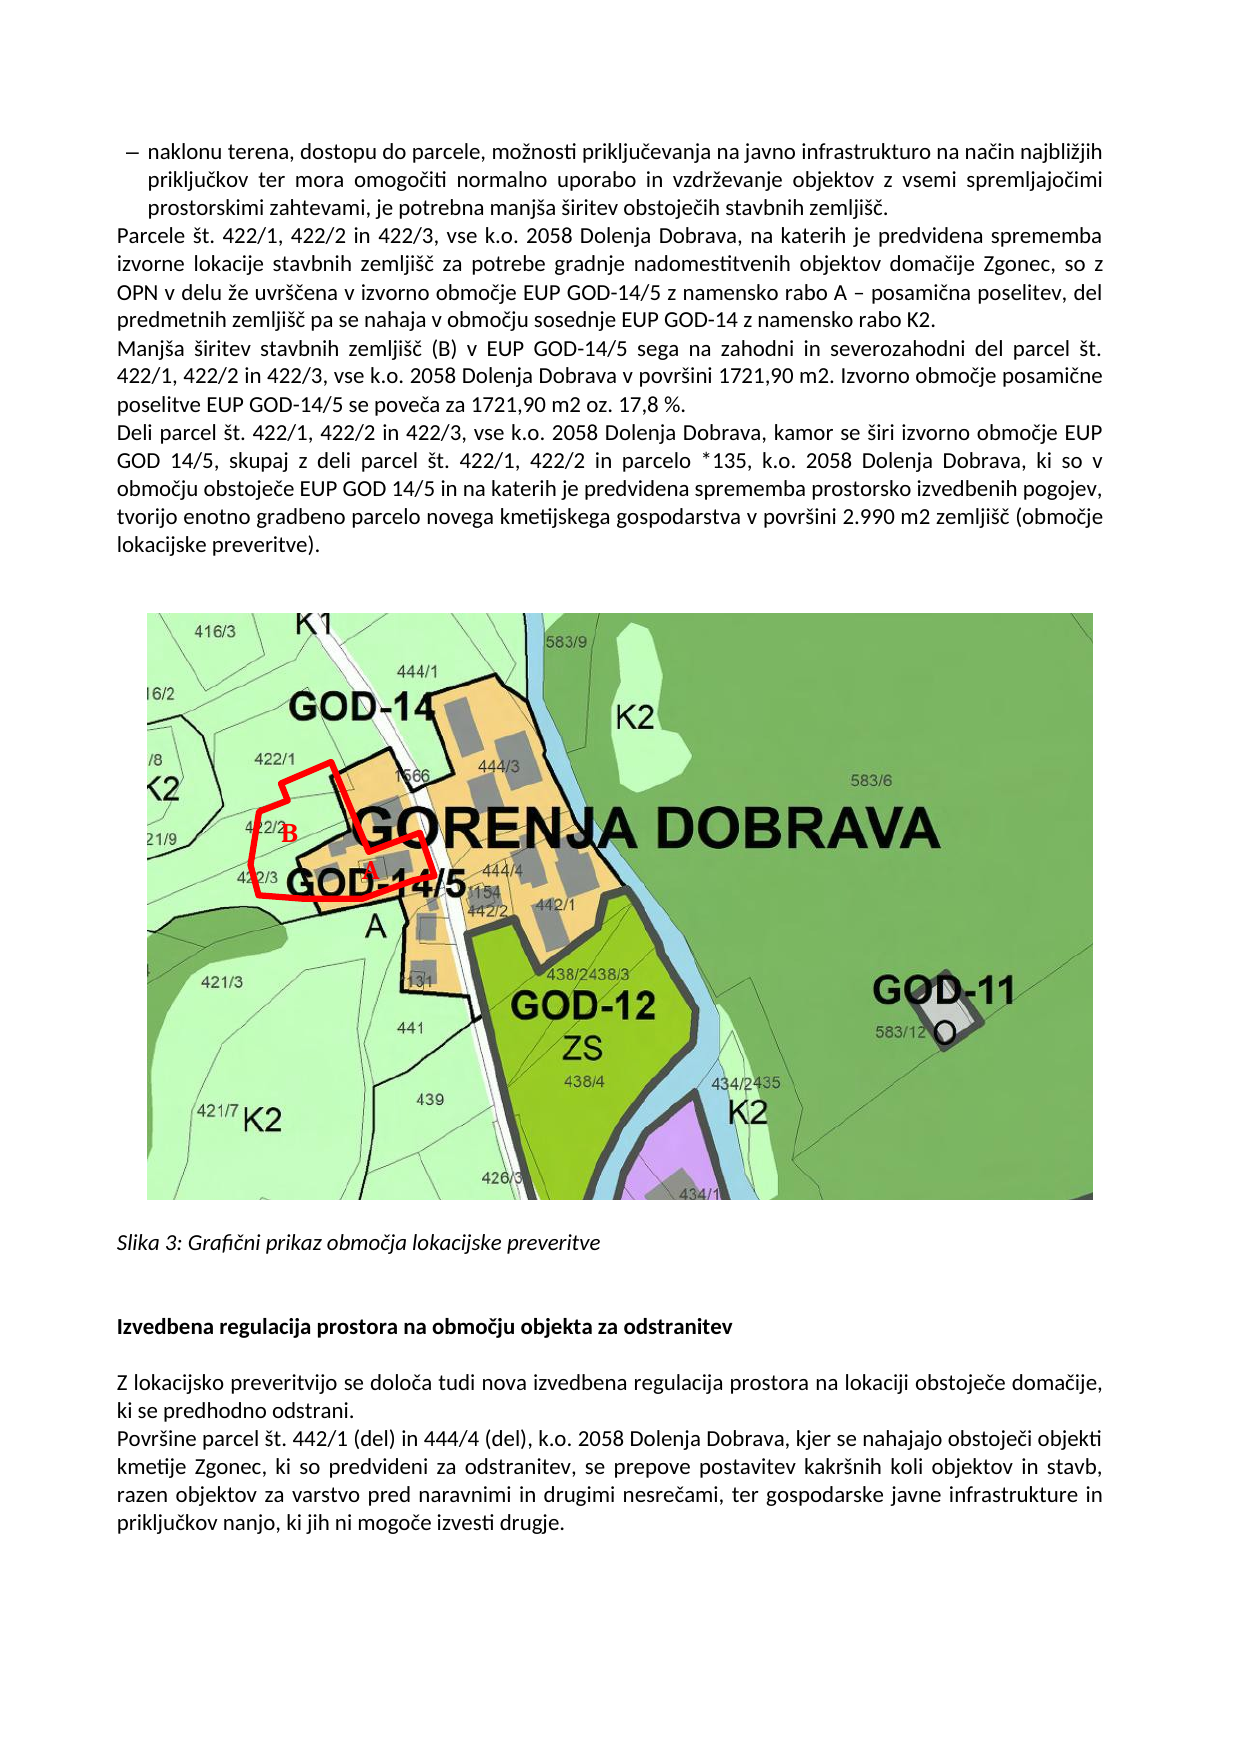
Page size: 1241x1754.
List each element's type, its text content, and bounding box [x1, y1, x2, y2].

list naklonu terena, dostopu do parcele, možnosti priključevanja na javno infrastrukturo na način najbližjih priključkov ter mora omogočiti normalno uporabo in vzdrževanje objektov z vsemi spremljajočimi prostorskimi zahtevami, je potrebna manjša širitev obstoječih stavbnih zemljišč. [126, 137, 1105, 222]
text Izvedbena regulacija prostora na območju objekta za odstranitev [117, 1312, 1105, 1340]
picture [147, 613, 1093, 1200]
text Površine parcel št. 442/1 (del) in 444/4 (del), k.o. 2058 Dolenja Dobrava, kjer se nahajajo obstoječi objekti kmetije Zgonec, ki so predvideni za odstranitev, se prepove postavitev kakršnih koli objektov in stavb, razen objektov za varstvo pred naravnimi in drugimi nesrečami, ter gospodarske javne infrastrukture in priključkov nanjo, ki jih ni mogoče izvesti drugje. [117, 1424, 1105, 1536]
text Deli parcel št. 422/1, 422/2 in 422/3, vse k.o. 2058 Dolenja Dobrava, kamor se širi izvorno območje EUP GOD 14/5, skupaj z deli parcel št. 422/1, 422/2 in parcelo *135, k.o. 2058 Dolenja Dobrava, ki so v območju obstoječe EUP GOD 14/5 in na katerih je predvidena sprememba prostorsko izvedbenih pogojev, tvorijo enotno gradbeno parcelo novega kmetijskega gospodarstva v površini 2.990 m2 zemljišč (območje lokacijske preveritve). [117, 418, 1105, 558]
text Slika 3: Grafični prikaz območja lokacijske preveritve [117, 1228, 1105, 1256]
text Z lokacijsko preveritvijo se določa tudi nova izvedbena regulacija prostora na lokaciji obstoječe domačije, ki se predhodno odstrani. [117, 1368, 1105, 1424]
text Manjša širitev stavbnih zemljišč (B) v EUP GOD-14/5 sega na zahodni in severozahodni del parcel št. 422/1, 422/2 in 422/3, vse k.o. 2058 Dolenja Dobrava v površini 1721,90 m2. Izvorno območje posamične poselitve EUP GOD-14/5 se poveča za 1721,90 m2 oz. 17,8 %. [117, 334, 1105, 418]
text Parcele št. 422/1, 422/2 in 422/3, vse k.o. 2058 Dolenja Dobrava, na katerih je predvidena sprememba izvorne lokacije stavbnih zemljišč za potrebe gradnje nadomestitvenih objektov domačije Zgonec, so z OPN v delu že uvrščena v izvorno območje EUP GOD-14/5 z namensko rabo A – posamična poselitev, del predmetnih zemljišč pa se nahaja v območju sosednje EUP GOD-14 z namensko rabo K2. [117, 222, 1105, 334]
